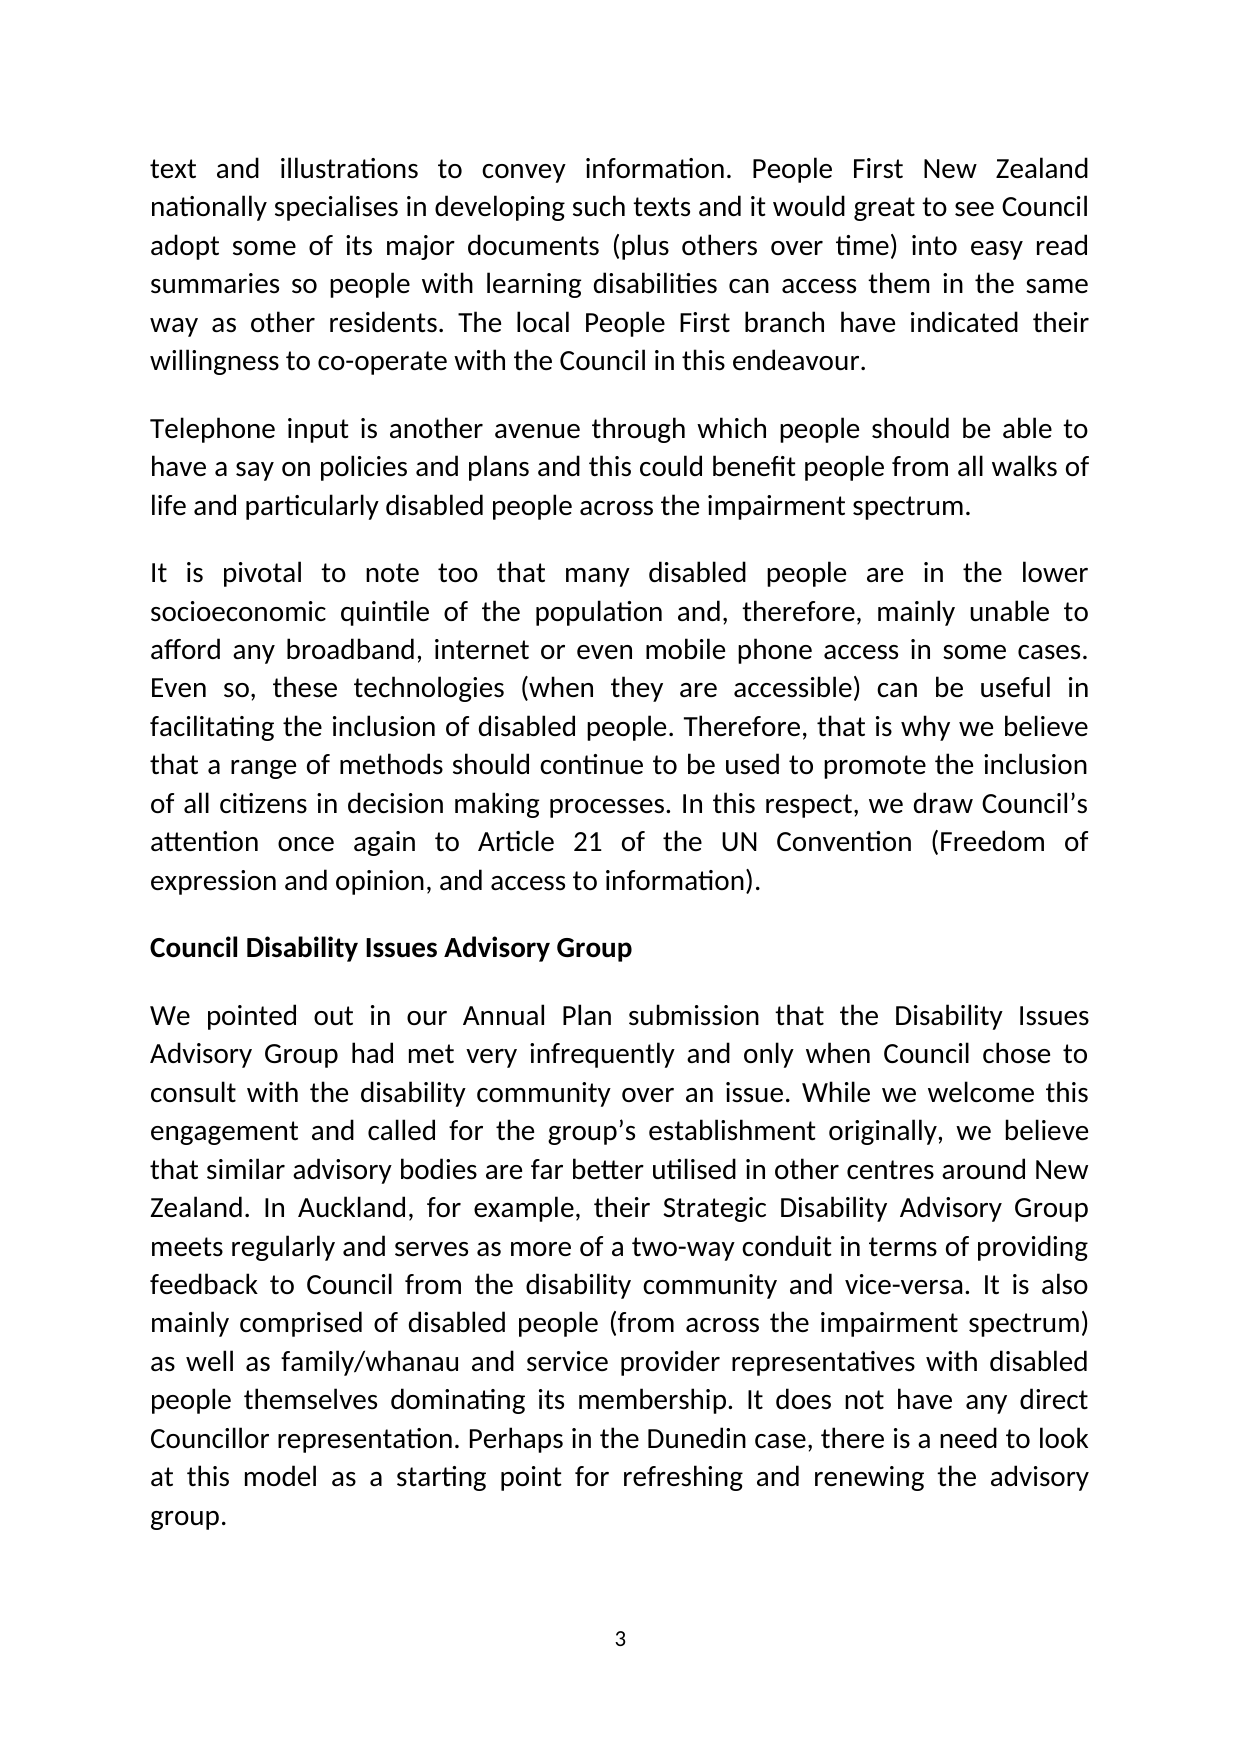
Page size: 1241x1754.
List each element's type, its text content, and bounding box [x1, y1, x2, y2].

text Telephone input is another avenue through which people should be able to have a say on policies and plans and this could benefit people from all walks of life and particularly disabled people across the impairment spectrum. [150, 410, 1090, 522]
text It is pivotal to note too that many disabled people are in the lower socioeconomic quintile of the population and, therefore, mainly unable to afford any broadband, internet or even mobile phone access in some cases. Even so, these technologies (when they are accessible) can be useful in facilitating the inclusion of disabled people. Therefore, that is why we believe that a range of methods should continue to be used to promote the inclusion of all citizens in decision making processes. In this respect, we draw Council’s attention once again to Article 21 of the UN Convention (Freedom of expression and opinion, and access to information). [150, 554, 1090, 897]
text We pointed out in our Annual Plan submission that the Disability Issues Advisory Group had met very infrequently and only when Council chose to consult with the disability community over an issue. While we welcome this engagement and called for the group’s establishment originally, we believe that similar advisory bodies are far better utilised in other centres around New Zealand. In Auckland, for example, their Strategic Disability Advisory Group meets regularly and serves as more of a two-way conduit in terms of providing feedback to Council from the disability community and vice-versa. It is also mainly comprised of disabled people (from across the impairment spectrum) as well as family/whanau and service provider representatives with disabled people themselves dominating its membership. It does not have any direct Councillor representation. Perhaps in the Dunedin case, there is a need to look at this model as a starting point for refreshing and renewing the advisory group. [150, 997, 1090, 1532]
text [150, 150, 1090, 378]
text Council Disability Issues Advisory Group [150, 929, 1090, 965]
